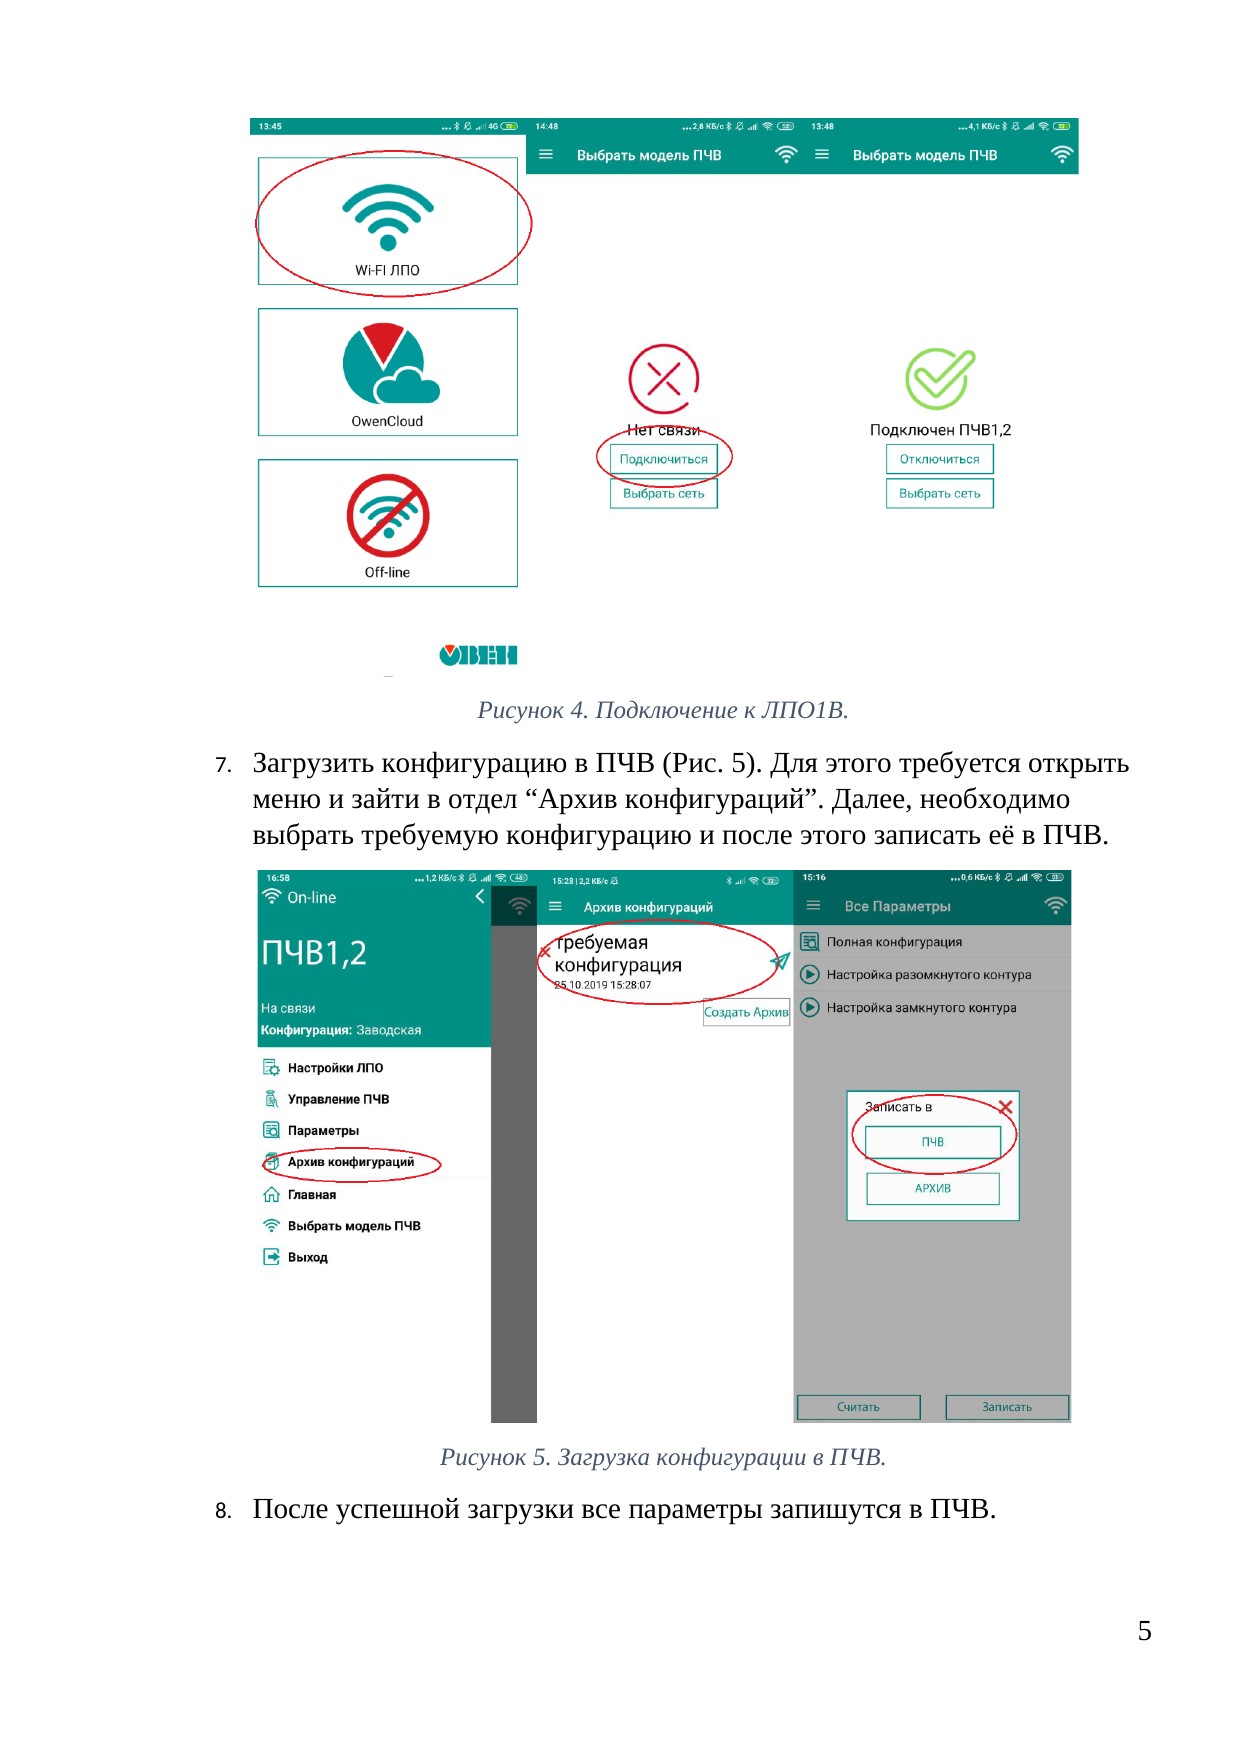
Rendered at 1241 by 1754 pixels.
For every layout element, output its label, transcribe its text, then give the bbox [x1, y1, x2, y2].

list После успешной загрузки все параметры запишутся в ПЧВ. [215, 1492, 1152, 1525]
text Рисунок 4. Подключение к ЛПО1В. [177, 696, 1152, 724]
picture [250, 118, 1079, 677]
text Рисунок 5. Загрузка конфигурации в ПЧВ. [177, 1442, 1152, 1471]
picture [257, 870, 1072, 1423]
list Загрузить конфигурацию в ПЧВ (Рис. 5). Для этого требуется открыть меню и зайти в отдел “Архив конфигураций”. Далее, необходимо выбрать требуемую конфигурацию и после этого записать её в ПЧВ. [215, 745, 1152, 851]
